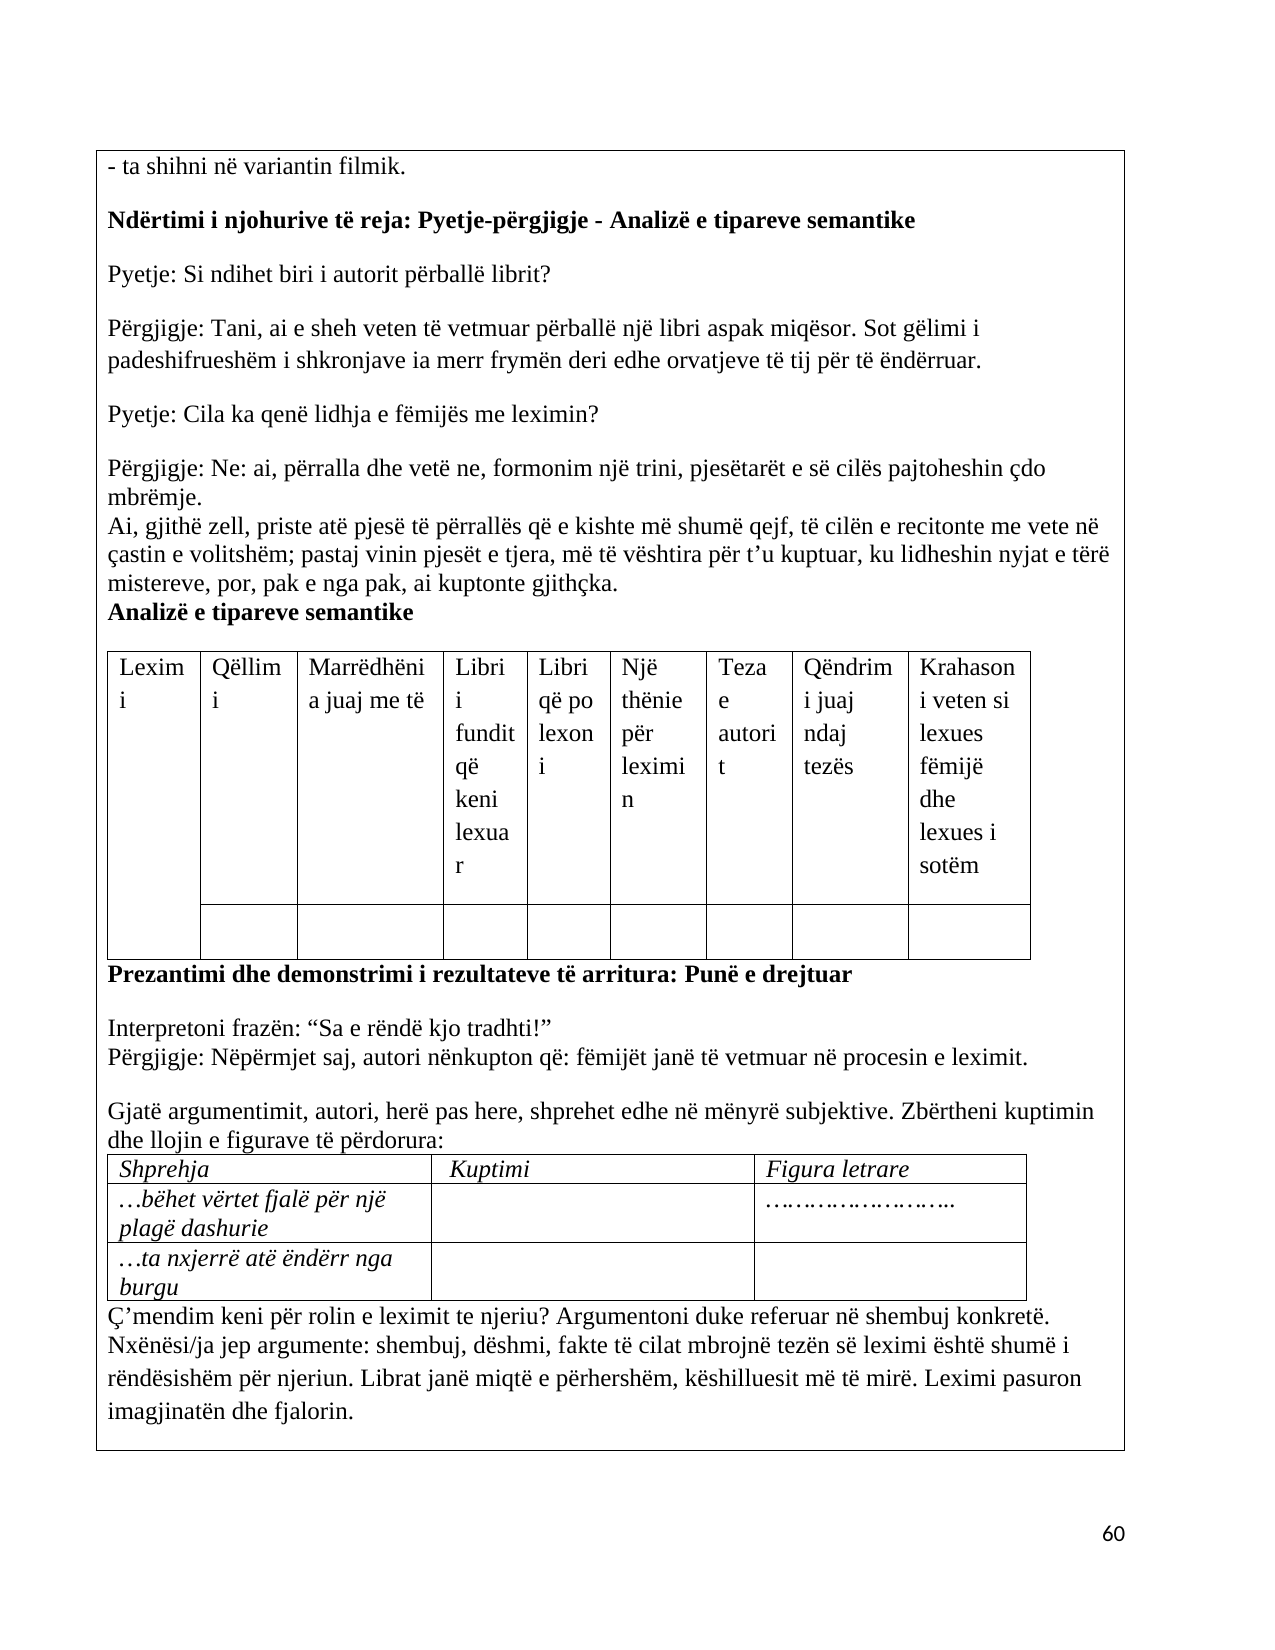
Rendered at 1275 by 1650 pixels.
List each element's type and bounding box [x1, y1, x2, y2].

table_cell [97, 151, 1124, 1449]
